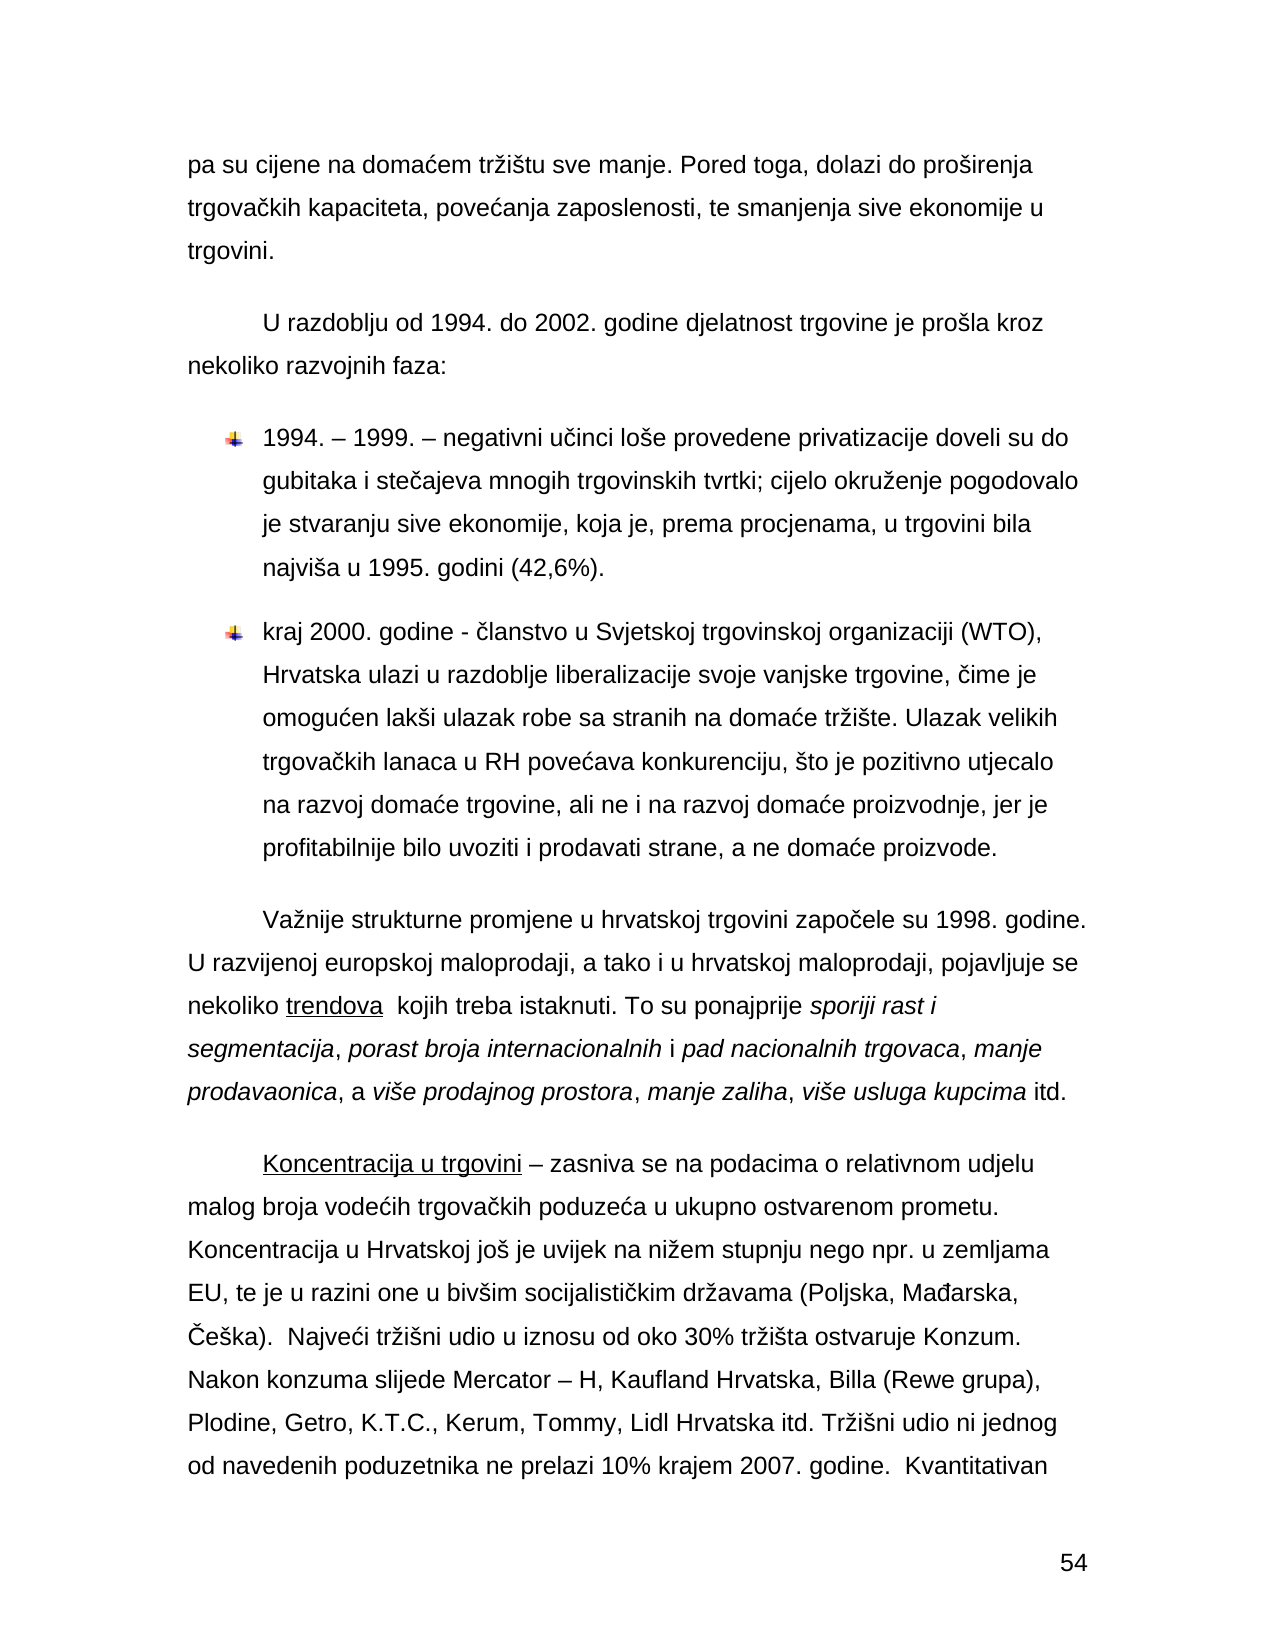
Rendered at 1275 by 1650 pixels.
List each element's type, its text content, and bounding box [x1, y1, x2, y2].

text Važnije strukturne promjene u hrvatskoj trgovini započele su 1998. godine. U razvijenoj europskoj maloprodaji, a tako i u hrvatskoj maloprodaji, pojavljuje se nekoliko trendova kojih treba istaknuti. To su ponajprije sporiji rast i segmentacija, porast broja internacionalnih i pad nacionalnih trgovaca, manje prodavaonica, a više prodajnog prostora, manje zaliha, više usluga kupcima itd. [187, 905, 1088, 1106]
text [187, 1149, 1088, 1480]
picture [225, 624, 243, 641]
list 1994. – 1999. – negativni učinci loše provedene privatizacije doveli su do gubitaka i stečajeva mnogih trgovinskih tvrtki; cijelo okruženje pogodovalo je stvaranju sive ekonomije, koja je, prema procjenama, u trgovini bila najviša u 1995. godini (42,6%). [225, 423, 1088, 581]
picture [225, 430, 243, 447]
list kraj 2000. godine - članstvo u Svjetskoj trgovinskoj organizaciji (WTO), Hrvatska ulazi u razdoblje liberalizacije svoje vanjske trgovine, čime je omogućen lakši ulazak robe sa stranih na domaće tržište. Ulazak velikih trgovačkih lanaca u RH povećava konkurenciju, što je pozitivno utjecalo na razvoj domaće trgovine, ali ne i na razvoj domaće proizvodnje, jer je profitabilnije bilo uvoziti i prodavati strane, a ne domaće proizvode. [225, 617, 1088, 862]
text U razdoblju od 1994. do 2002. godine djelatnost trgovine je prošla kroz nekoliko razvojnih faza: [187, 308, 1088, 380]
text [187, 150, 1088, 265]
